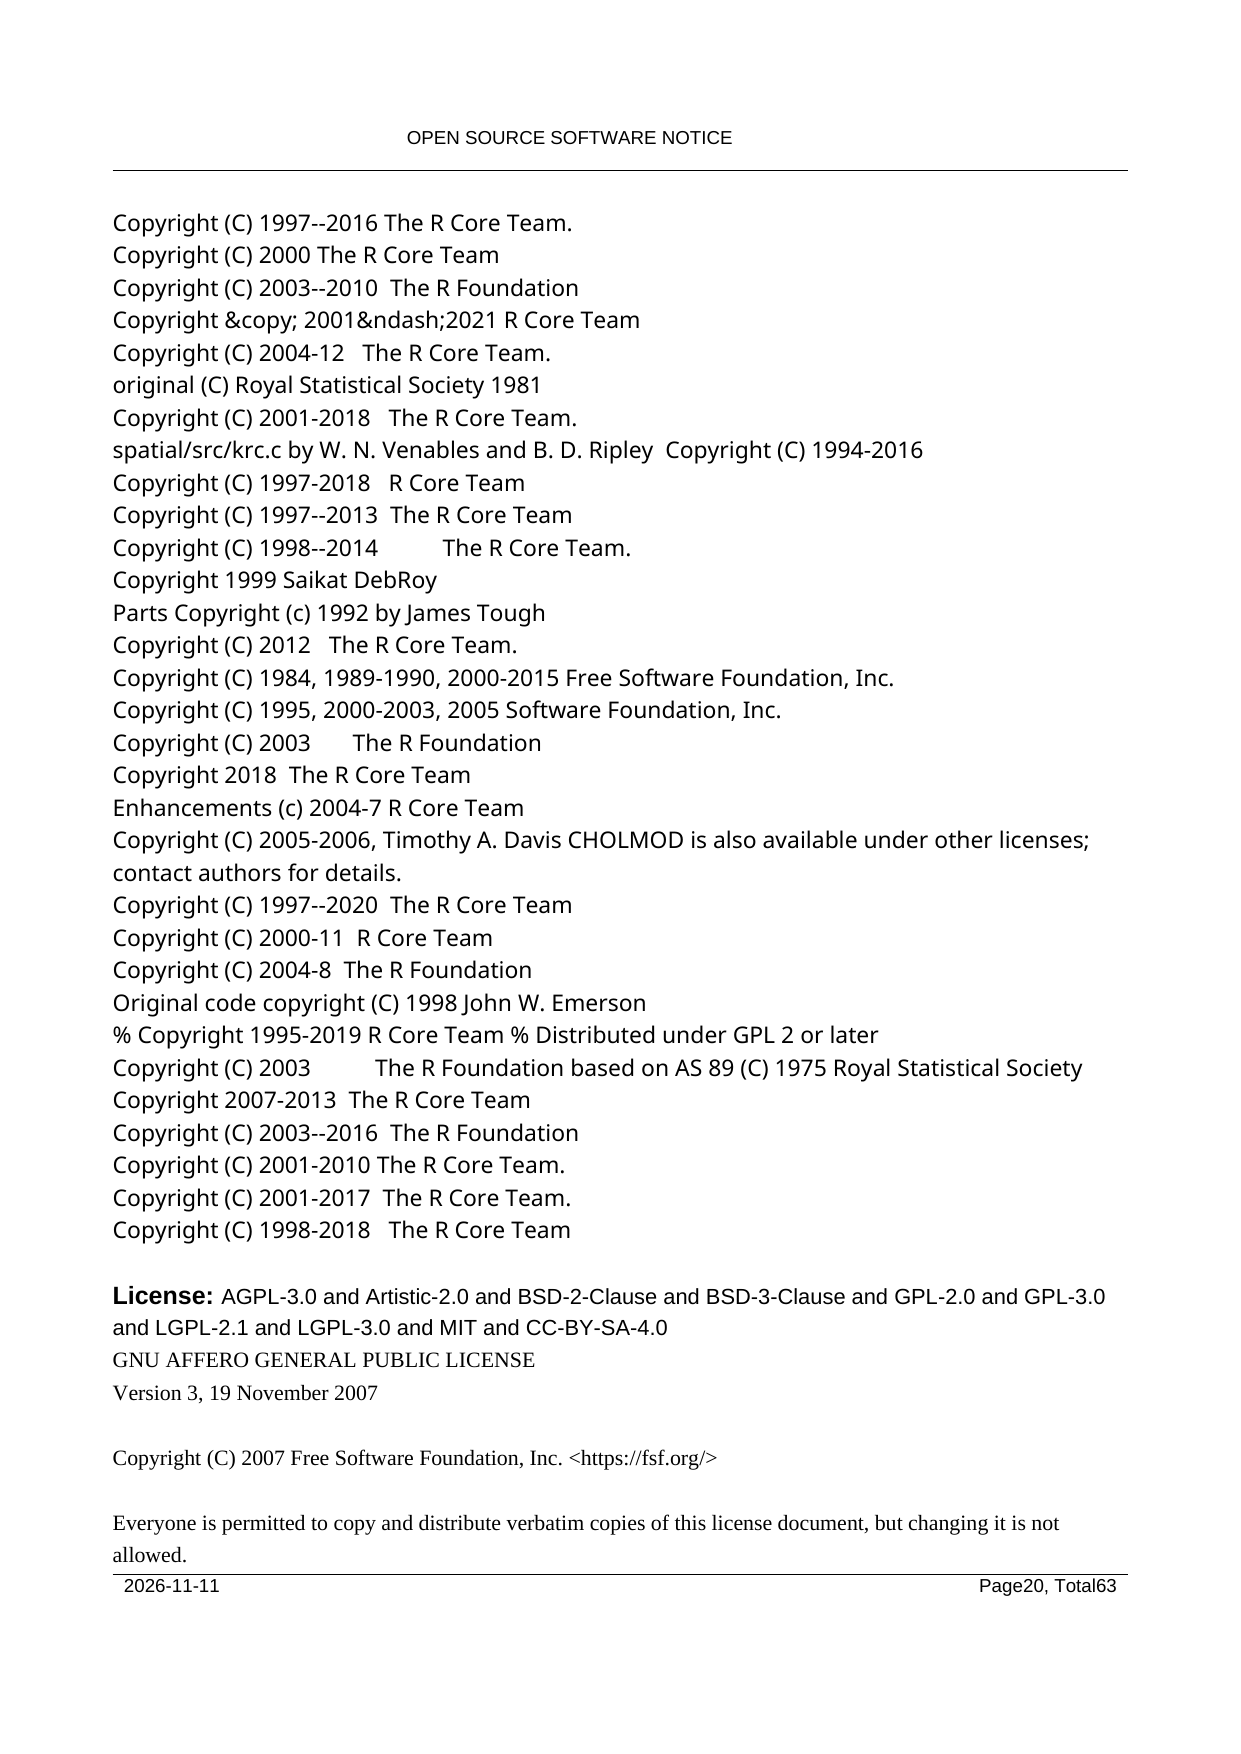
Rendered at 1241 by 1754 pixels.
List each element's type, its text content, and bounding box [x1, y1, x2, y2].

text License: AGPL-3.0 and Artistic-2.0 and BSD-2-Clause and BSD-3-Clause and GPL-2.0 and GPL-3.0 and LGPL-2.1 and LGPL-3.0 and MIT and CC-BY-SA-4.0 [112, 1279, 1128, 1344]
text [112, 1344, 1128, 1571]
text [112, 206, 1128, 1279]
